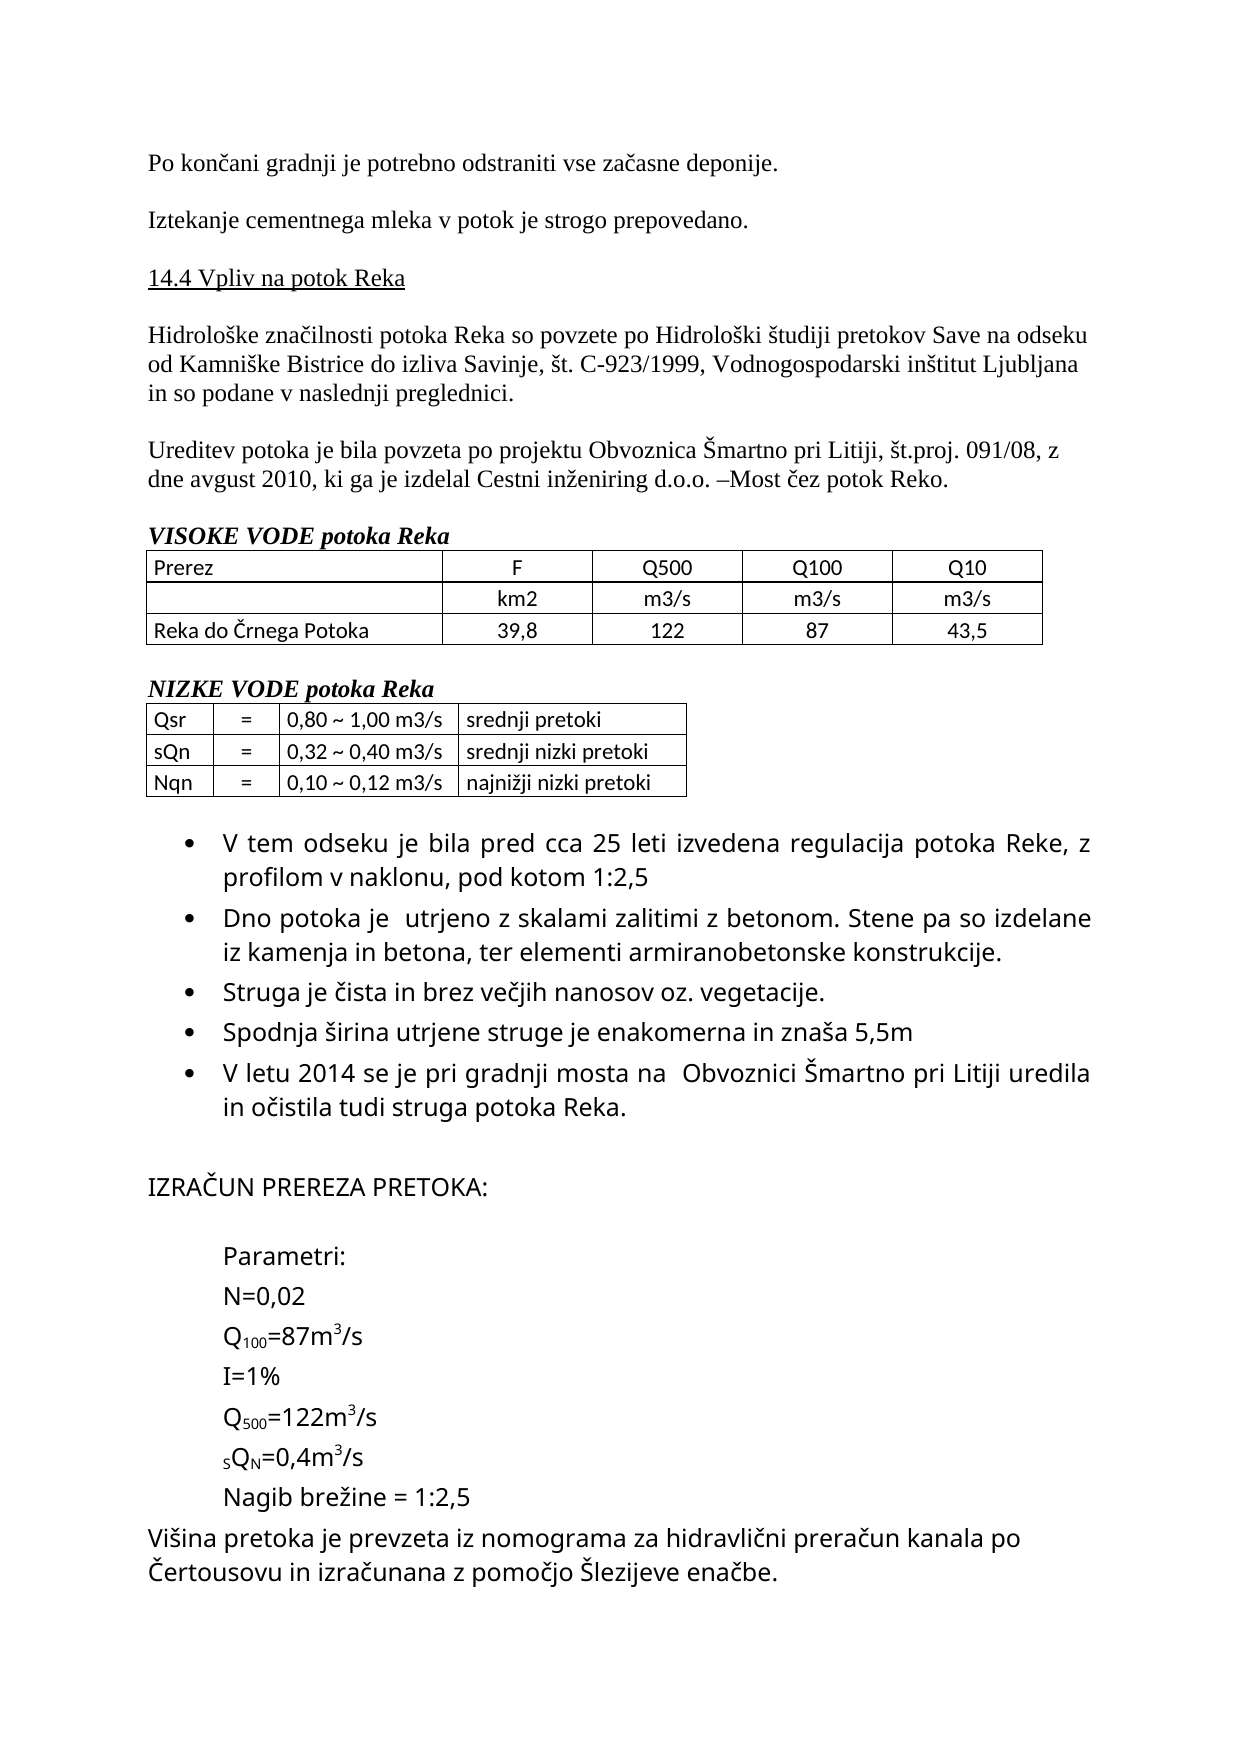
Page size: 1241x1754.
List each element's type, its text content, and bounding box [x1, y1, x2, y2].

table_cell 43,5 [893, 614, 1042, 644]
text Q500=122m3/s [223, 1399, 1093, 1433]
text 14.4 Vpliv na potok Reka [148, 263, 1093, 291]
text Iztekanje cementnega mleka v potok je strogo prepovedano. [148, 205, 1093, 234]
table_cell 122 [593, 614, 742, 644]
table_cell Nqn [147, 766, 213, 796]
table_header Prerez [147, 551, 442, 581]
table_cell Reka do Črnega Potoka [147, 614, 442, 644]
text IZRAČUN PREREZA PRETOKA: [148, 1170, 1093, 1204]
list V letu 2014 se je pri gradnji mosta na Obvoznici Šmartno pri Litiji uredila in očistila tudi struga potoka Reka. [185, 1055, 1093, 1123]
table_header 0,80 ~ 1,00 m3/s [280, 704, 458, 734]
table_cell m3/s [593, 583, 742, 613]
text Po končani gradnji je potrebno odstraniti vse začasne deponije. [148, 148, 1093, 176]
text Parametri: [223, 1238, 1093, 1272]
table_header Q10 [893, 551, 1042, 581]
text SQN=0,4m3/s [223, 1440, 1093, 1474]
table_cell sQn [147, 735, 213, 765]
table_cell 0,32 ~ 0,40 m3/s [280, 735, 458, 765]
list Spodnja širina utrjene struge je enakomerna in znaša 5,5m [185, 1015, 1093, 1049]
table_header Qsr [147, 704, 213, 734]
list Struga je čista in brez večjih nanosov oz. vegetacije. [185, 975, 1093, 1009]
text Višina pretoka je prevzeta iz nomograma za hidravlični preračun kanala po Čertousovu in izračunana z pomočjo Šlezijeve enačbe. [148, 1520, 1093, 1588]
table_cell 39,8 [443, 614, 592, 644]
table_cell = [214, 735, 279, 765]
text NIZKE VODE potoka Reka [148, 674, 1093, 702]
table_cell najnižji nizki pretoki [459, 766, 686, 796]
table_cell 87 [743, 614, 892, 644]
table_header Q100 [743, 551, 892, 581]
table_cell m3/s [743, 583, 892, 613]
text Nagib brežine = 1:2,5 [223, 1480, 1093, 1514]
text I=1% [223, 1359, 1093, 1393]
table_cell 0,10 ~ 0,12 m3/s [280, 766, 458, 796]
table_header F [443, 551, 592, 581]
text Ureditev potoka je bila povzeta po projektu Obvoznica Šmartno pri Litiji, št.proj. 091/08, z dne avgust 2010, ki ga je izdelal Cestni inženiring d.o.o. –Most čez potok Reko. [148, 435, 1093, 493]
text Q100=87m3/s [223, 1319, 1093, 1353]
list V tem odseku je bila pred cca 25 leti izvedena regulacija potoka Reke, z profilom v naklonu, pod kotom 1:2,5 [185, 826, 1093, 894]
list Dno potoka je utrjeno z skalami zalitimi z betonom. Stene pa so izdelane iz kamenja in betona, ter elementi armiranobetonske konstrukcije. [185, 900, 1093, 968]
table_header = [214, 704, 279, 734]
text VISOKE VODE potoka Reka [148, 521, 1093, 550]
table_cell srednji nizki pretoki [459, 735, 686, 765]
table_cell = [214, 766, 279, 796]
table_header Q500 [593, 551, 742, 581]
table_cell [147, 583, 442, 613]
text Hidrološke značilnosti potoka Reka so povzete po Hidrološki študiji pretokov Save na odseku od Kamniške Bistrice do izliva Savinje, št. C-923/1999, Vodnogospodarski inštitut Ljubljana in so podane v naslednji preglednici. [148, 320, 1093, 406]
text N=0,02 [223, 1278, 1093, 1312]
table_header srednji pretoki [459, 704, 686, 734]
table_cell m3/s [893, 583, 1042, 613]
table_cell km2 [443, 583, 592, 613]
